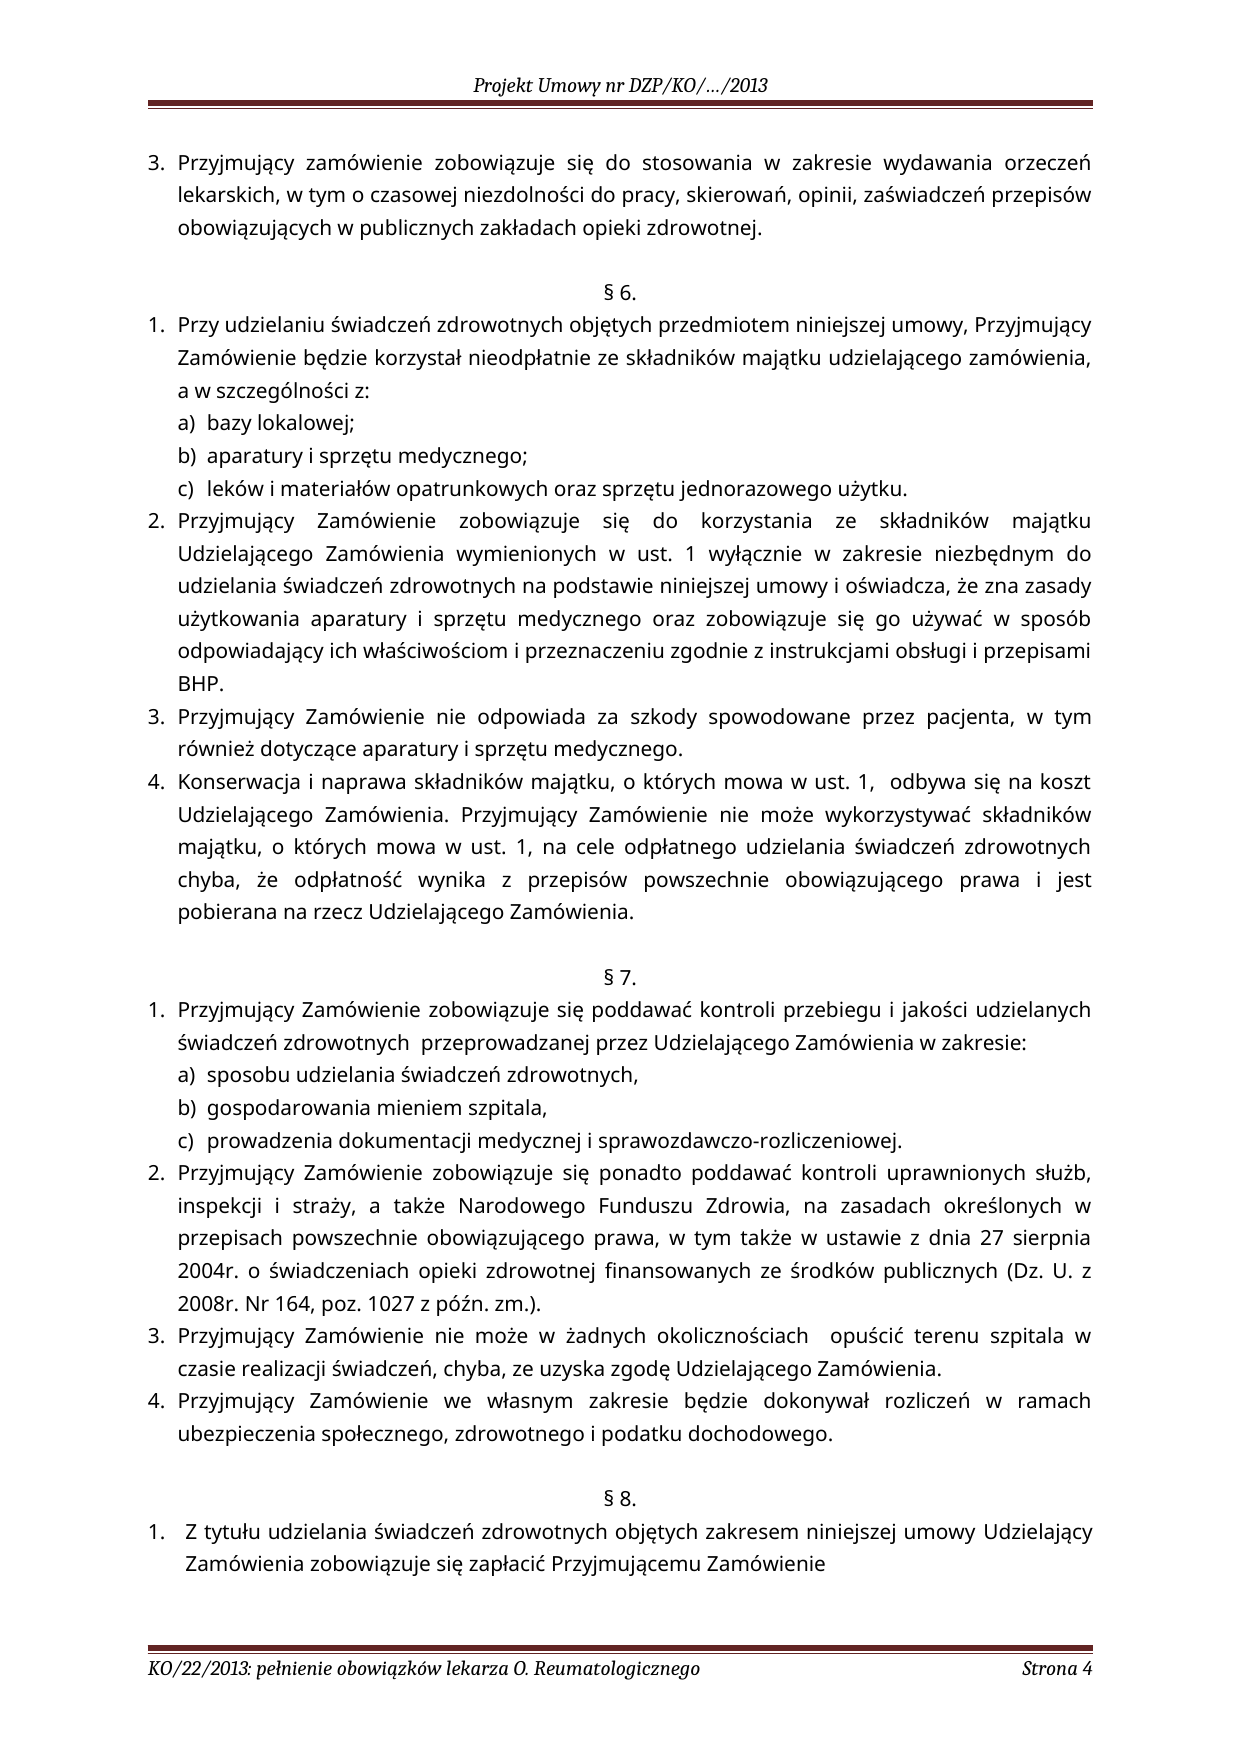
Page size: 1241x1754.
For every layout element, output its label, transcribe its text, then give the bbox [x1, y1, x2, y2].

list Przyjmujący Zamówienie nie może w żadnych okolicznościach opuścić terenu szpitala w czasie realizacji świadczeń, chyba, ze uzyska zgodę Udzielającego Zamówienia. [148, 1321, 1093, 1382]
text § 7. [148, 963, 1093, 991]
text § 6. [148, 278, 1093, 306]
list Konserwacja i naprawa składników majątku, o których mowa w ust. 1, odbywa się na koszt Udzielającego Zamówienia. Przyjmujący Zamówienie nie może wykorzystywać składników majątku, o których mowa w ust. 1, na cele odpłatnego udzielania świadczeń zdrowotnych chyba, że odpłatność wynika z przepisów powszechnie obowiązującego prawa i jest pobierana na rzecz Udzielającego Zamówienia. [148, 767, 1093, 926]
list Przyjmujący zamówienie zobowiązuje się do stosowania w zakresie wydawania orzeczeń lekarskich, w tym o czasowej niezdolności do pracy, skierowań, opinii, zaświadczeń przepisów obowiązujących w publicznych zakładach opieki zdrowotnej. [148, 148, 1093, 241]
list sposobu udzielania świadczeń zdrowotnych, [177, 1061, 1093, 1089]
list Przyjmujący Zamówienie zobowiązuje się do korzystania ze składników majątku Udzielającego Zamówienia wymienionych w ust. 1 wyłącznie w zakresie niezbędnym do udzielania świadczeń zdrowotnych na podstawie niniejszej umowy i oświadcza, że zna zasady użytkowania aparatury i sprzętu medycznego oraz zobowiązuje się go używać w sposób odpowiadający ich właściwościom i przeznaczeniu zgodnie z instrukcjami obsługi i przepisami BHP. [148, 506, 1093, 698]
list Przyjmujący Zamówienie nie odpowiada za szkody spowodowane przez pacjenta, w tym również dotyczące aparatury i sprzętu medycznego. [148, 702, 1093, 763]
list Przyjmujący Zamówienie zobowiązuje się poddawać kontroli przebiegu i jakości udzielanych świadczeń zdrowotnych przeprowadzanej przez Udzielającego Zamówienia w zakresie: [148, 995, 1093, 1056]
list Z tytułu udzielania świadczeń zdrowotnych objętych zakresem niniejszej umowy Udzielający Zamówienia zobowiązuje się zapłacić Przyjmującemu Zamówienie [148, 1517, 1093, 1578]
list prowadzenia dokumentacji medycznej i sprawozdawczo-rozliczeniowej. [177, 1126, 1093, 1154]
list Przy udzielaniu świadczeń zdrowotnych objętych przedmiotem niniejszej umowy, Przyjmujący Zamówienie będzie korzystał nieodpłatnie ze składników majątku udzielającego zamówienia, a w szczególności z: [148, 311, 1093, 404]
list leków i materiałów opatrunkowych oraz sprzętu jednorazowego użytku. [177, 474, 1093, 502]
list Przyjmujący Zamówienie we własnym zakresie będzie dokonywał rozliczeń w ramach ubezpieczenia społecznego, zdrowotnego i podatku dochodowego. [148, 1387, 1093, 1448]
text § 8. [148, 1484, 1093, 1513]
list Przyjmujący Zamówienie zobowiązuje się ponadto poddawać kontroli uprawnionych służb, inspekcji i straży, a także Narodowego Funduszu Zdrowia, na zasadach określonych w przepisach powszechnie obowiązującego prawa, w tym także w ustawie z dnia 27 sierpnia 2004r. o świadczeniach opieki zdrowotnej finansowanych ze środków publicznych (Dz. U. z 2008r. Nr 164, poz. 1027 z późn. zm.). [148, 1158, 1093, 1317]
list gospodarowania mieniem szpitala, [177, 1093, 1093, 1122]
list aparatury i sprzętu medycznego; [177, 441, 1093, 469]
list bazy lokalowej; [177, 408, 1093, 437]
